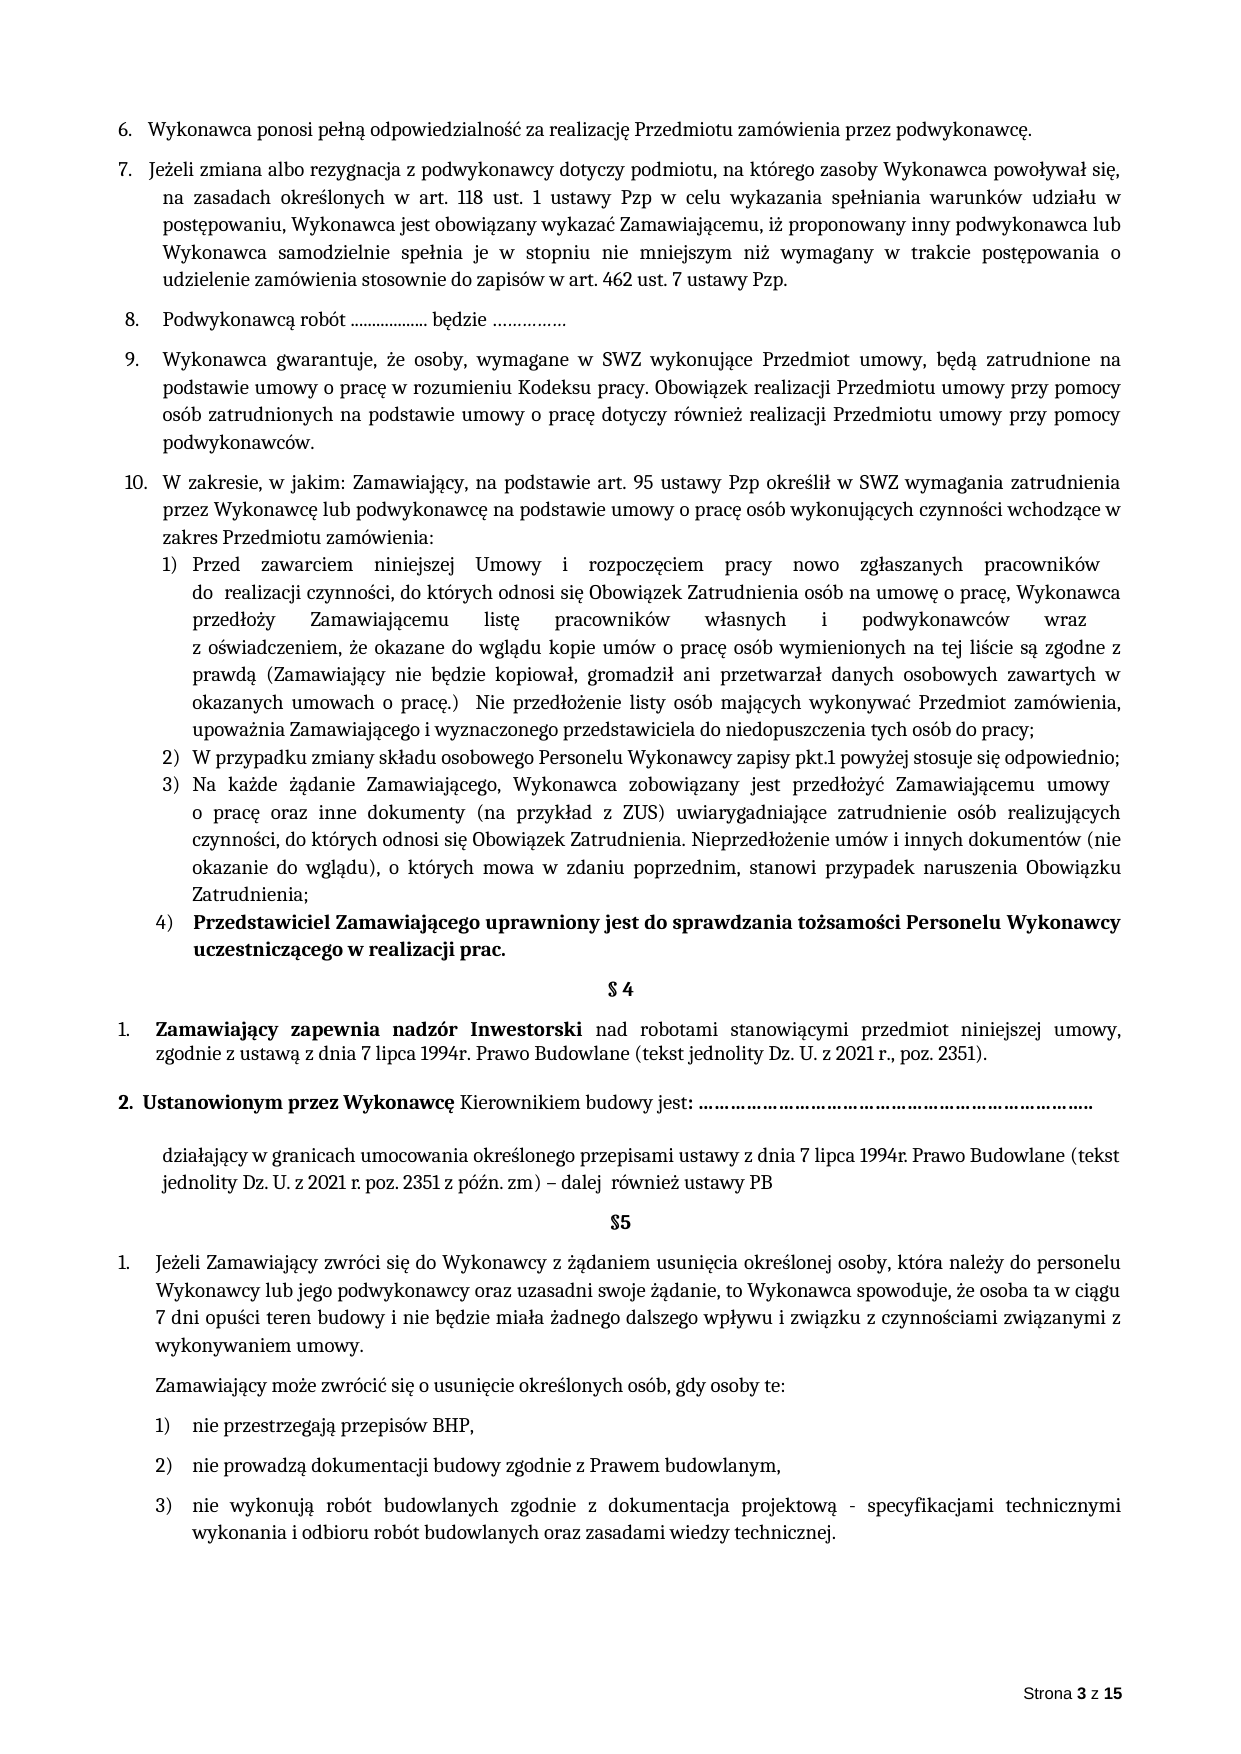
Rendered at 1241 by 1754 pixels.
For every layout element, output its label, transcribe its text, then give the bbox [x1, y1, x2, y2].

list Wykonawca gwarantuje, że osoby, wymagane w SWZ wykonujące Przedmiot umowy, będą zatrudnione na podstawie umowy o pracę w rozumieniu Kodeksu pracy. Obowiązek realizacji Przedmiotu umowy przy pomocy osób zatrudnionych na podstawie umowy o pracę dotyczy również realizacji Przedmiotu umowy przy pomocy podwykonawców. [125, 348, 1122, 454]
list Jeżeli Zamawiający zwróci się do Wykonawcy z żądaniem usunięcia określonej osoby, która należy do personelu Wykonawcy lub jego podwykonawcy oraz uzasadni swoje żądanie, to Wykonawca spowoduje, że osoba ta w ciągu 7 dni opuści teren budowy i nie będzie miała żadnego dalszego wpływu i związku z czynnościami związanymi z wykonywaniem umowy. [118, 1251, 1122, 1357]
list Na każde żądanie Zamawiającego, Wykonawca zobowiązany jest przedłożyć Zamawiającemu umowy o pracę oraz inne dokumenty (na przykład z ZUS) uwiarygadniające zatrudnienie osób realizujących czynności, do których odnosi się Obowiązek Zatrudnienia. Nieprzedłożenie umów i innych dokumentów (nie okazanie do wglądu), o których mowa w zdaniu poprzednim, stanowi przypadek naruszenia Obowiązku Zatrudnienia; [162, 773, 1122, 907]
subtitle 2. Ustanowionym przez Wykonawcę Kierownikiem budowy jest: ……………………………………………………………….. [118, 1091, 1122, 1115]
title 7. Jeżeli zmiana albo rezygnacja z podwykonawcy dotyczy podmiotu, na którego zasoby Wykonawca powoływał się, na zasadach określonych w art. 118 ust. 1 ustawy Pzp w celu wykazania spełniania warunków udziału w postępowaniu, Wykonawca jest obowiązany wykazać Zamawiającemu, iż proponowany inny podwykonawca lub Wykonawca samodzielnie spełnia je w stopniu nie mniejszym niż wymagany w trakcie postępowania o udzielenie zamówienia stosownie do zapisów w art. 462 ust. 7 ustawy Pzp. [118, 158, 1122, 292]
list Przed zawarciem niniejszej Umowy i rozpoczęciem pracy nowo zgłaszanych pracowników do realizacji czynności, do których odnosi się Obowiązek Zatrudnienia osób na umowę o pracę, Wykonawca przedłoży Zamawiającemu listę pracowników własnych i podwykonawców wraz z oświadczeniem, że okazane do wglądu kopie umów o pracę osób wymienionych na tej liście są zgodne z prawdą (Zamawiający nie będzie kopiował, gromadził ani przetwarzał danych osobowych zawartych w okazanych umowach o pracę.) Nie przedłożenie listy osób mających wykonywać Przedmiot zamówienia, upoważnia Zamawiającego i wyznaczonego przedstawiciela do niedopuszczenia tych osób do pracy; [162, 553, 1122, 742]
subtitle działający w granicach umocowania określonego przepisami ustawy z dnia 7 lipca 1994r. Prawo Budowlane (tekst jednolity Dz. U. z 2021 r. poz. 2351 z późn. zm) – dalej również ustawy PB [162, 1143, 1122, 1195]
title 6. Wykonawca ponosi pełną odpowiedzialność za realizację Przedmiotu zamówienia przez podwykonawcę. [118, 118, 1122, 142]
list Zamawiający zapewnia nadzór Inwestorski nad robotami stanowiącymi przedmiot niniejszej umowy, zgodnie z ustawą z dnia 7 lipca 1994r. Prawo Budowlane (tekst jednolity Dz. U. z 2021 r., poz. 2351). [118, 1018, 1122, 1066]
list nie wykonują robót budowlanych zgodnie z dokumentacja projektową - specyfikacjami technicznymi wykonania i odbioru robót budowlanych oraz zasadami wiedzy technicznej. [155, 1493, 1122, 1545]
list W przypadku zmiany składu osobowego Personelu Wykonawcy zapisy pkt.1 powyżej stosuje się odpowiednio; [162, 746, 1122, 769]
text §5 [118, 1211, 1122, 1235]
text Zamawiający może zwrócić się o usunięcie określonych osób, gdy osoby te: [118, 1373, 1122, 1397]
list nie przestrzegają przepisów BHP, [155, 1413, 1122, 1437]
title Podwykonawcą robót .................. będzie …………… [125, 308, 1122, 332]
list nie prowadzą dokumentacji budowy zgodnie z Prawem budowlanym, [155, 1453, 1122, 1477]
list W zakresie, w jakim: Zamawiający, na podstawie art. 95 ustawy Pzp określił w SWZ wymagania zatrudnienia przez Wykonawcę lub podwykonawcę na podstawie umowy o pracę osób wykonujących czynności wchodzące w zakres Przedmiotu zamówienia: [125, 471, 1122, 549]
text § 4 [118, 978, 1122, 1002]
title Przedstawiciel Zamawiającego uprawniony jest do sprawdzania tożsamości Personelu Wykonawcy uczestniczącego w realizacji prac. [156, 911, 1122, 962]
